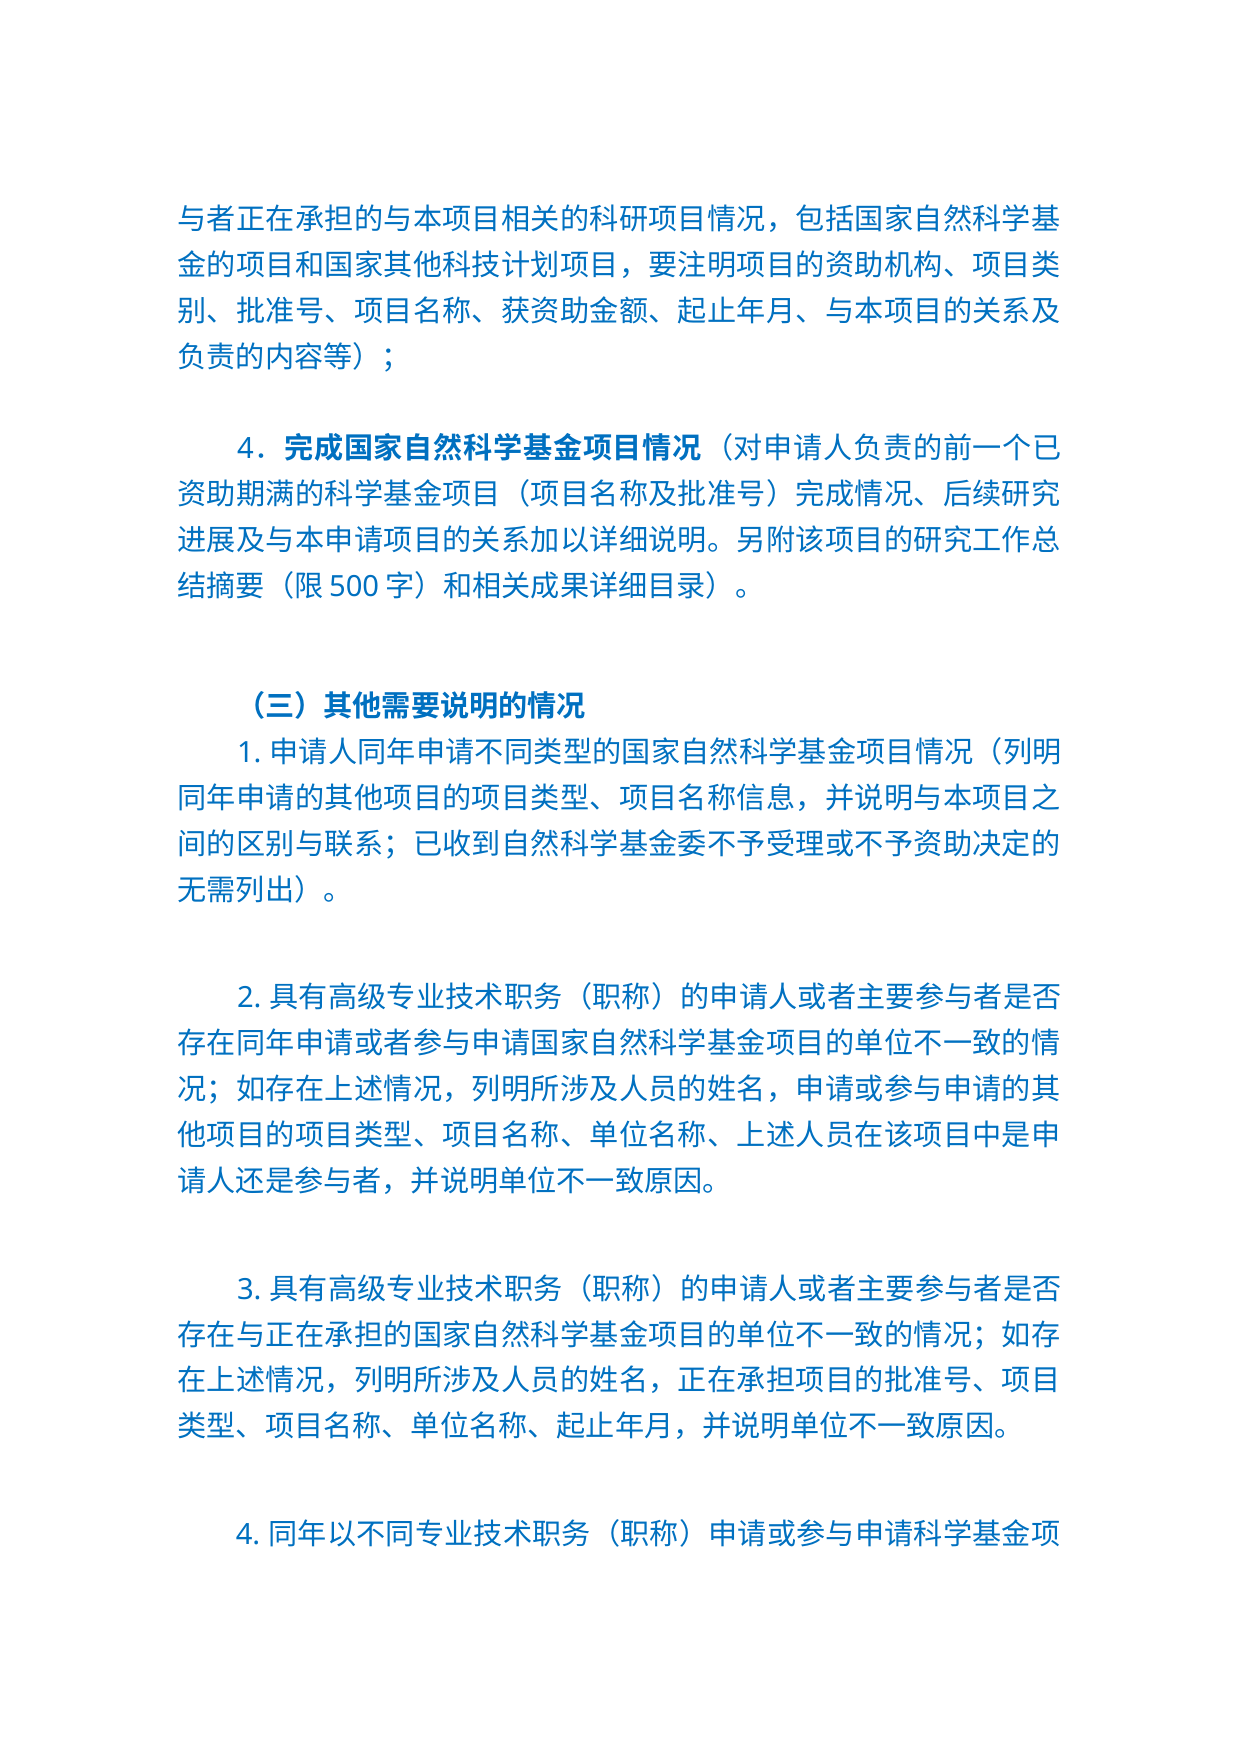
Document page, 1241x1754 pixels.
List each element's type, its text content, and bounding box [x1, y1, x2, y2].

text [177, 193, 1063, 376]
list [177, 1508, 1063, 1554]
text 2. 具有高级专业技术职务（职称）的申请人或者主要参与者是否存在同年申请或者参与申请国家自然科学基金项目的单位不一致的情况；如存在上述情况，列明所涉及人员的姓名，申请或参与申请的其他项目的项目类型、项目名称、单位名称、上述人员在该项目中是申请人还是参与者，并说明单位不一致原因。 [177, 971, 1063, 1200]
text 3. 具有高级专业技术职务（职称）的申请人或者主要参与者是否存在与正在承担的国家自然科学基金项目的单位不一致的情况；如存在上述情况，列明所涉及人员的姓名，正在承担项目的批准号、项目类型、项目名称、单位名称、起止年月，并说明单位不一致原因。 [177, 1262, 1063, 1446]
text 1. 申请人同年申请不同类型的国家自然科学基金项目情况（列明同年申请的其他项目的项目类型、项目名称信息，并说明与本项目之间的区别与联系；已收到自然科学基金委不予受理或不予资助决定的，无需列出）。 [177, 726, 1063, 909]
text （三）其他需要说明的情况 [177, 680, 1063, 726]
text 4．完成国家自然科学基金项目情况（对申请人负责的前一个已资助期满的科学基金项目（项目名称及批准号）完成情况、后续研究进展及与本申请项目的关系加以详细说明。另附该项目的研究工作总结摘要（限500字）和相关成果详细目录）。 [177, 422, 1063, 605]
